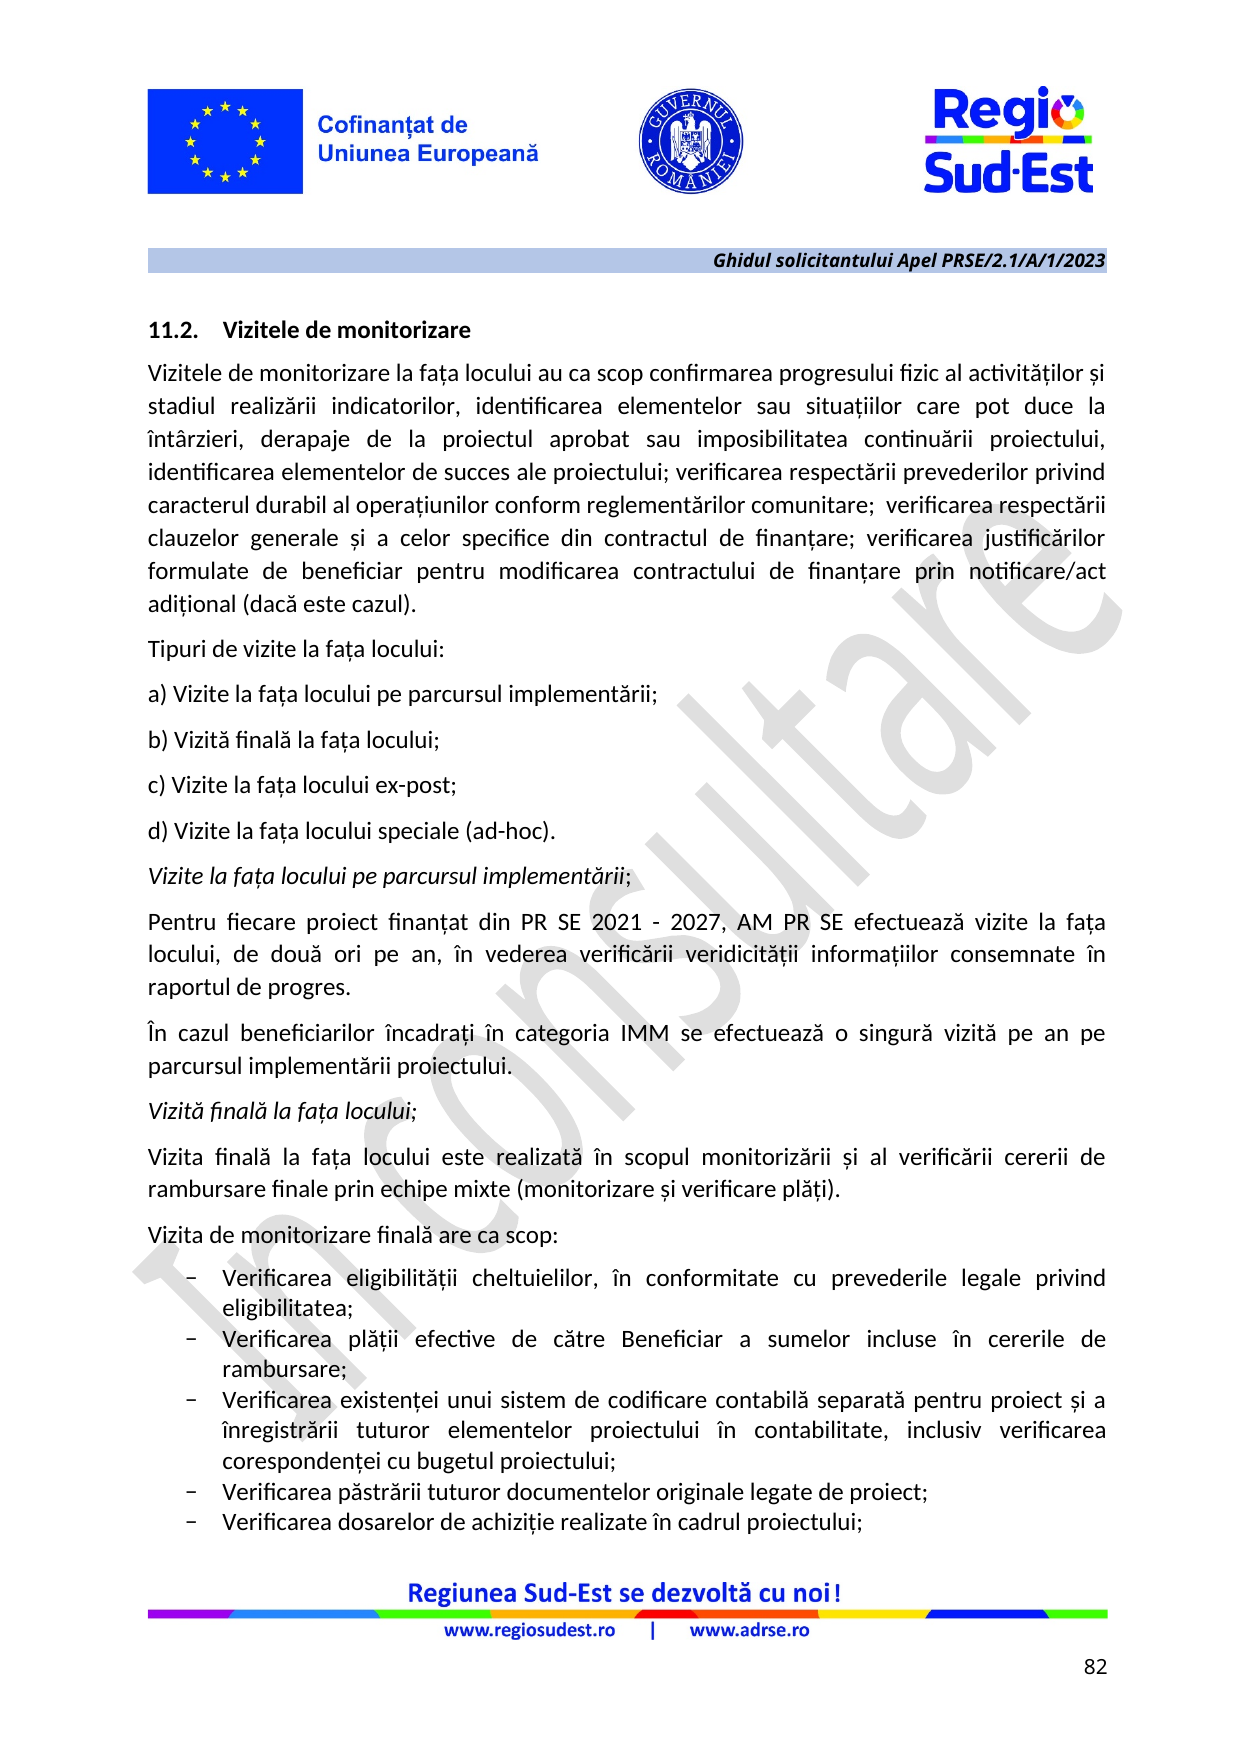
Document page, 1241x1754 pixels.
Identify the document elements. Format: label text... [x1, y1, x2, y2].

text d) Vizite la fața locului speciale (ad-hoc). [148, 815, 1107, 845]
list Verificarea păstrării tuturor documentelor originale legate de proiect; [185, 1476, 1107, 1506]
list Verificarea eligibilității cheltuielilor, în conformitate cu prevederile legale privind eligibilitatea; [185, 1262, 1107, 1323]
text Vizitele de monitorizare la fața locului au ca scop confirmarea progresului fizic al activităților și stadiul realizării indicatorilor, identificarea elementelor sau situațiilor care pot duce la întârzieri, derapaje de la proiectul aprobat sau imposibilitatea continuării proiectului, identificarea elementelor de succes ale proiectului; verificarea respectării prevederilor privind caracterul durabil al operațiunilor conform reglementărilor comunitare; verificarea respectării clauzelor generale și a celor specifice din contractul de finanțare; verificarea justificărilor formulate de beneficiar pentru modificarea contractului de finanțare prin notificare/act adițional (dacă este cazul). [148, 357, 1107, 618]
text a) Vizite la fața locului pe parcursul implementării; [148, 678, 1107, 709]
text Vizite la fața locului pe parcursul implementării; [148, 860, 1107, 891]
text Vizita finală la fața locului este realizată în scopul monitorizării și al verificării cererii de rambursare finale prin echipe mixte (monitorizare și verificare plăți). [148, 1141, 1107, 1204]
text În cazul beneficiarilor încadrați în categoria IMM se efectuează o singură vizită pe an pe parcursul implementării proiectului. [148, 1017, 1107, 1080]
text c) Vizite la fața locului ex-post; [148, 769, 1107, 800]
picture [147, 1582, 1108, 1640]
text Pentru fiecare proiect finanțat din PR SE 2021 - 2027, AM PR SE efectuează vizite la fața locului, de două ori pe an, în vederea verificării veridicității informațiilor consemnate în raportul de progres. [148, 906, 1107, 1002]
list Verificarea dosarelor de achiziție realizate în cadrul proiectului; [185, 1506, 1107, 1537]
picture [147, 86, 1093, 195]
text Vizita de monitorizare finală are ca scop: [148, 1219, 1107, 1249]
subtitle Vizitele de monitorizare [148, 314, 1107, 345]
list Verificarea plății efective de către Beneficiar a sumelor incluse în cererile de rambursare; [185, 1323, 1107, 1384]
text Vizită finală la fața locului; [148, 1095, 1107, 1126]
list Verificarea existenței unui sistem de codificare contabilă separată pentru proiect și a înregistrării tuturor elementelor proiectului în contabilitate, inclusiv verificarea corespondenței cu bugetul proiectului; [185, 1384, 1107, 1476]
text b) Vizită finală la fața locului; [148, 724, 1107, 754]
text Tipuri de vizite la fața locului: [148, 633, 1107, 664]
